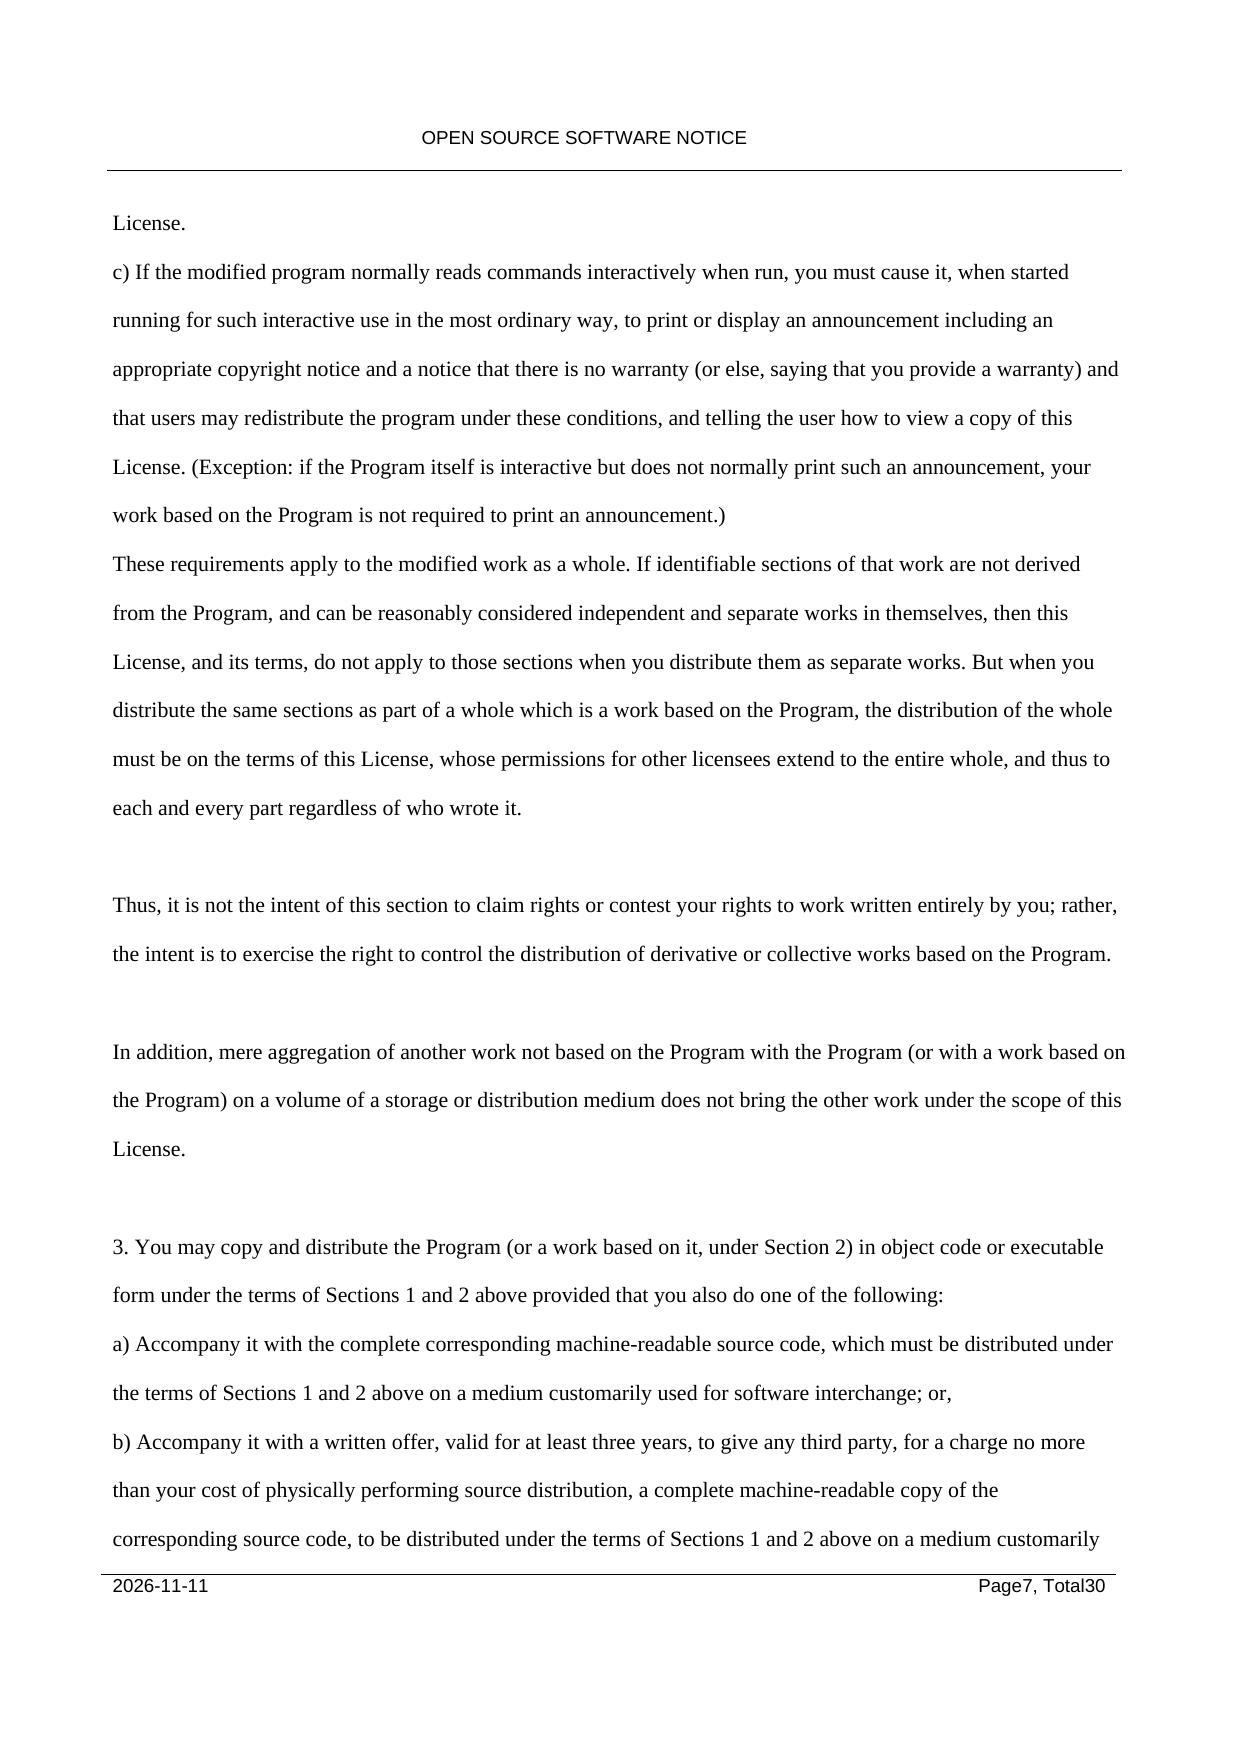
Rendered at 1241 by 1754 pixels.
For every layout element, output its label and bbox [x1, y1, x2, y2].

text [112, 206, 1128, 1555]
